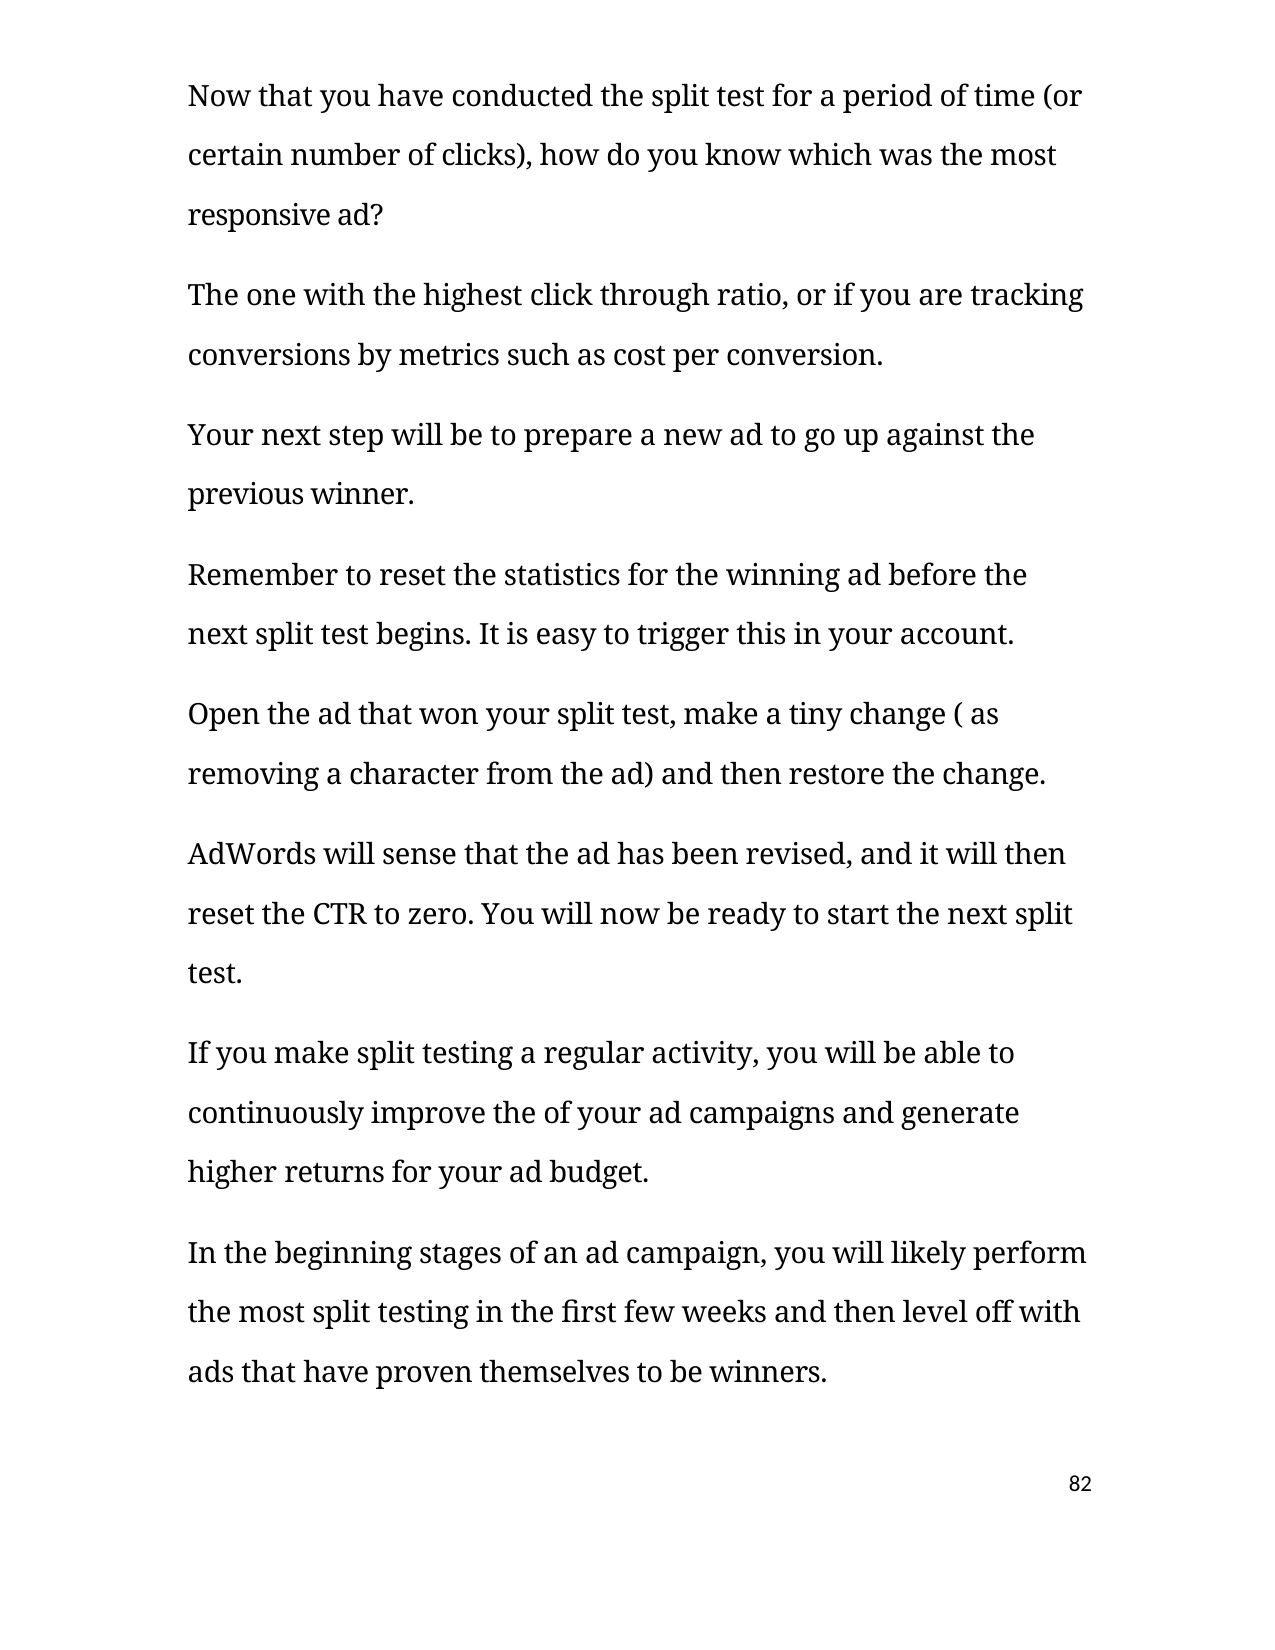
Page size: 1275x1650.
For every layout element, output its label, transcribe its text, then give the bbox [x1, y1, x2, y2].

text Your next step will be to prepare a new ad to go up against the previous winner. [187, 414, 1092, 513]
text Remember to reset the statistics for the winning ad before the next split test begins. It is easy to trigger this in your account. [187, 554, 1092, 653]
text In the beginning stages of an ad campaign, you will likely perform the most split testing in the first few weeks and then level off with ads that have proven themselves to be winners. [187, 1232, 1092, 1391]
text If you make split testing a regular activity, you will be able to continuously improve the of your ad campaigns and generate higher returns for your ad budget. [187, 1033, 1092, 1191]
text Now that you have conducted the split test for a period of time (or certain number of clicks), how do you know which was the most responsive ad? [187, 75, 1092, 234]
text AdWords will sense that the ad has been revised, and it will then reset the CTR to zero. You will now be ready to start the next split test. [187, 833, 1092, 992]
text Open the ad that won your split test, make a tiny change ( as removing a character from the ad) and then restore the change. [187, 694, 1092, 793]
text The one with the highest click through ratio, or if you are tracking conversions by metrics such as cost per conversion. [187, 274, 1092, 373]
